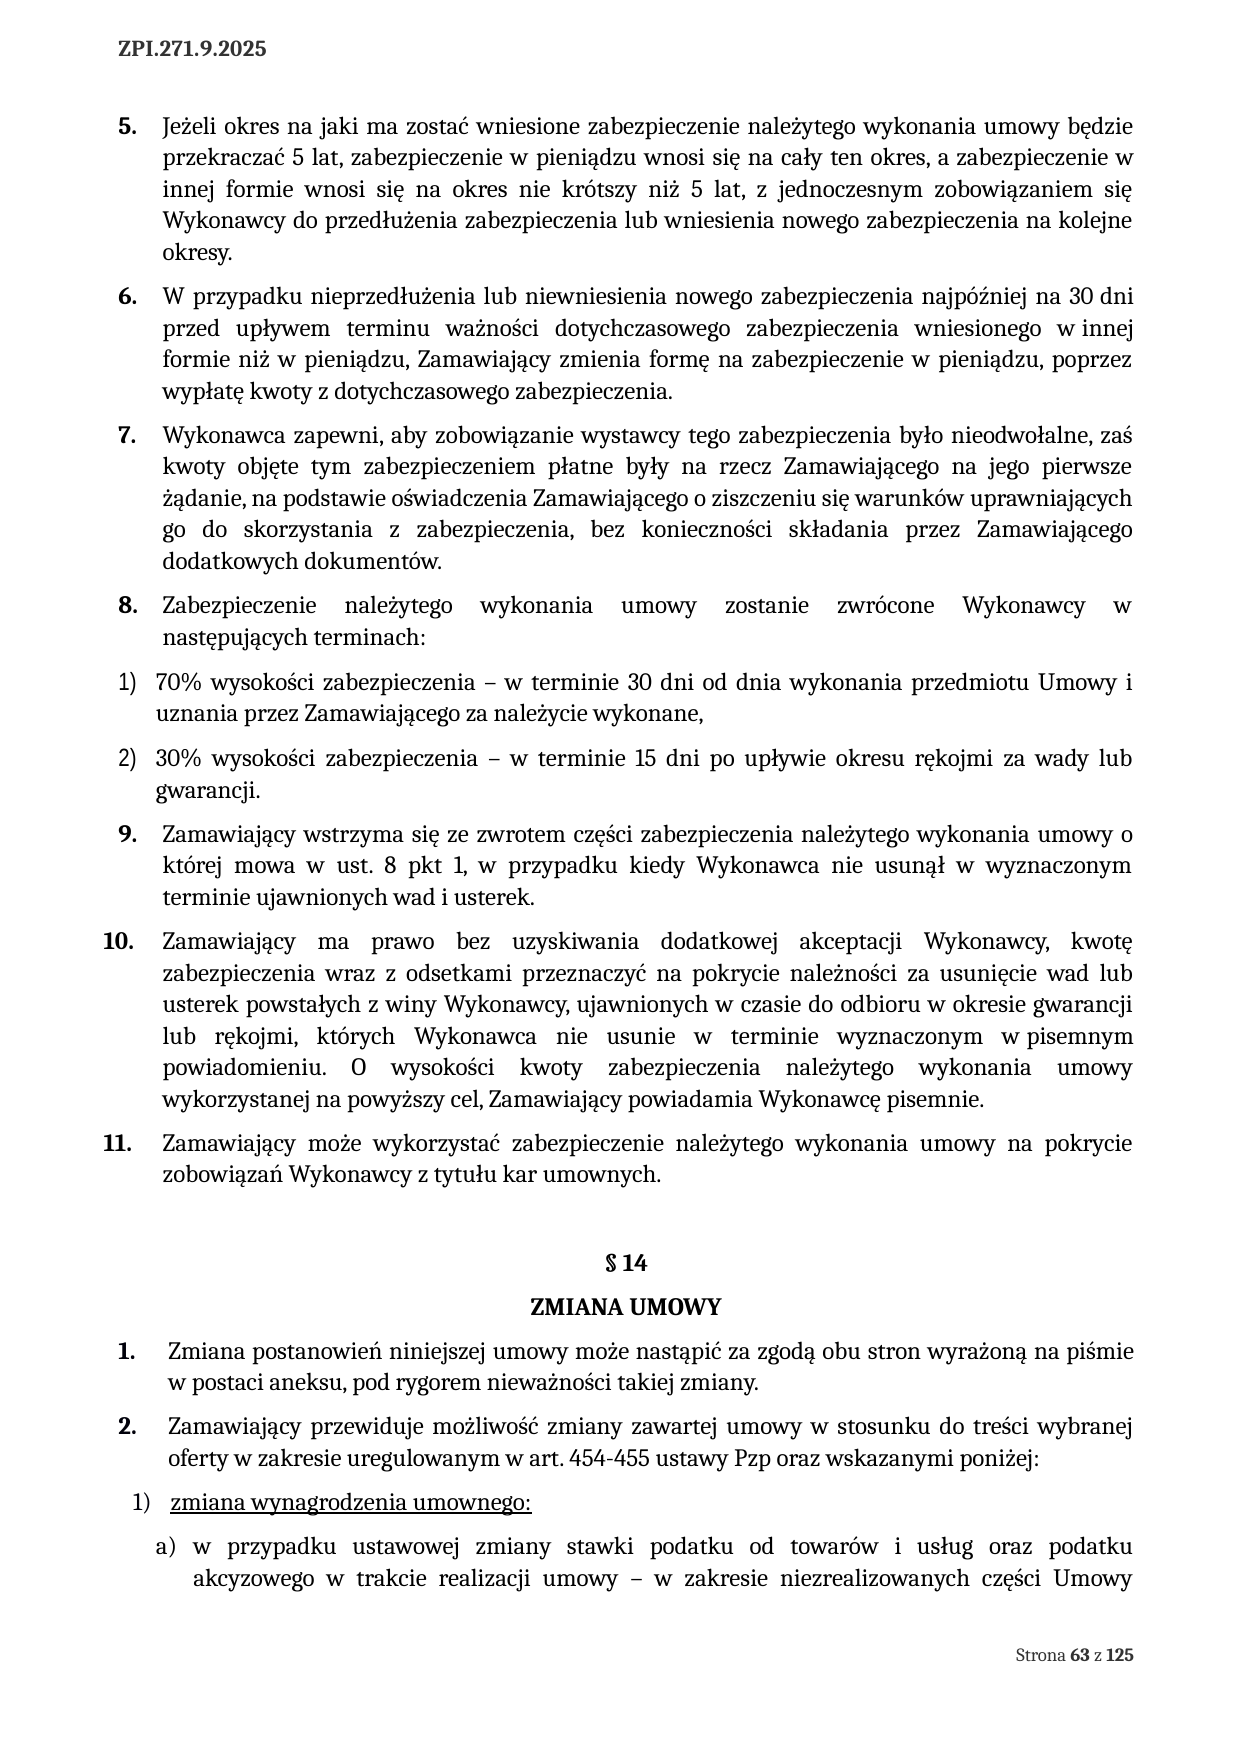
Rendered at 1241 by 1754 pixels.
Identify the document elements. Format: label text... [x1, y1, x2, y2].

list Zmiana postanowień niniejszej umowy może nastąpić za zgodą obu stron wyrażoną na piśmie w postaci aneksu, pod rygorem nieważności takiej zmiany. [118, 1337, 1134, 1397]
list 70% wysokości zabezpieczenia – w terminie 30 dni od dnia wykonania przedmiotu Umowy i uznania przez Zamawiającego za należycie wykonane, [118, 667, 1134, 728]
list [156, 1532, 1134, 1592]
text § 14 [118, 1248, 1134, 1277]
list Jeżeli okres na jaki ma zostać wniesione zabezpieczenie należytego wykonania umowy będzie przekraczać 5 lat, zabezpieczenie w pieniądzu wnosi się na cały ten okres, a zabezpieczenie w innej formie wnosi się na okres nie krótszy niż 5 lat, z jednoczesnym zobowiązaniem się Wykonawcy do przedłużenia zabezpieczenia lub wniesienia nowego zabezpieczenia na kolejne okresy. [118, 112, 1134, 267]
list zmiana wynagrodzenia umownego: [133, 1488, 1134, 1517]
list Zamawiający wstrzyma się ze zwrotem części zabezpieczenia należytego wykonania umowy o której mowa w ust. 8 pkt 1, w przypadku kiedy Wykonawca nie usunął w wyznaczonym terminie ujawnionych wad i usterek. [118, 820, 1134, 912]
list Zamawiający przewiduje możliwość zmiany zawartej umowy w stosunku do treści wybranej oferty w zakresie uregulowanym w art. 454-455 ustawy Pzp oraz wskazanymi poniżej: [118, 1412, 1134, 1473]
list 30% wysokości zabezpieczenia – w terminie 15 dni po upływie okresu rękojmi za wady lub gwarancji. [118, 743, 1134, 804]
text Zmiana umowy [118, 1293, 1134, 1321]
list Zamawiający ma prawo bez uzyskiwania dodatkowej akceptacji Wykonawcy, kwotę zabezpieczenia wraz z odsetkami przeznaczyć na pokrycie należności za usunięcie wad lub usterek powstałych z winy Wykonawcy, ujawnionych w czasie do odbioru w okresie gwarancji lub rękojmi, których Wykonawca nie usunie w terminie wyznaczonym w pisemnym powiadomieniu. O wysokości kwoty zabezpieczenia należytego wykonania umowy wykorzystanej na powyższy cel, Zamawiający powiadamia Wykonawcę pisemnie. [103, 927, 1134, 1113]
list Zabezpieczenie należytego wykonania umowy zostanie zwrócone Wykonawcy w następujących terminach: [118, 591, 1134, 651]
list W przypadku nieprzedłużenia lub niewniesienia nowego zabezpieczenia najpóźniej na 30 dni przed upływem terminu ważności dotychczasowego zabezpieczenia wniesionego w innej formie niż w pieniądzu, Zamawiający zmienia formę na zabezpieczenie w pieniądzu, poprzez wypłatę kwoty z dotychczasowego zabezpieczenia. [118, 282, 1134, 405]
list Zamawiający może wykorzystać zabezpieczenie należytego wykonania umowy na pokrycie zobowiązań Wykonawcy z tytułu kar umownych. [103, 1129, 1134, 1189]
list Wykonawca zapewni, aby zobowiązanie wystawcy tego zabezpieczenia było nieodwołalne, zaś kwoty objęte tym zabezpieczeniem płatne były na rzecz Zamawiającego na jego pierwsze żądanie, na podstawie oświadczenia Zamawiającego o ziszczeniu się warunków uprawniających go do skorzystania z zabezpieczenia, bez konieczności składania przez Zamawiającego dodatkowych dokumentów. [118, 421, 1134, 576]
